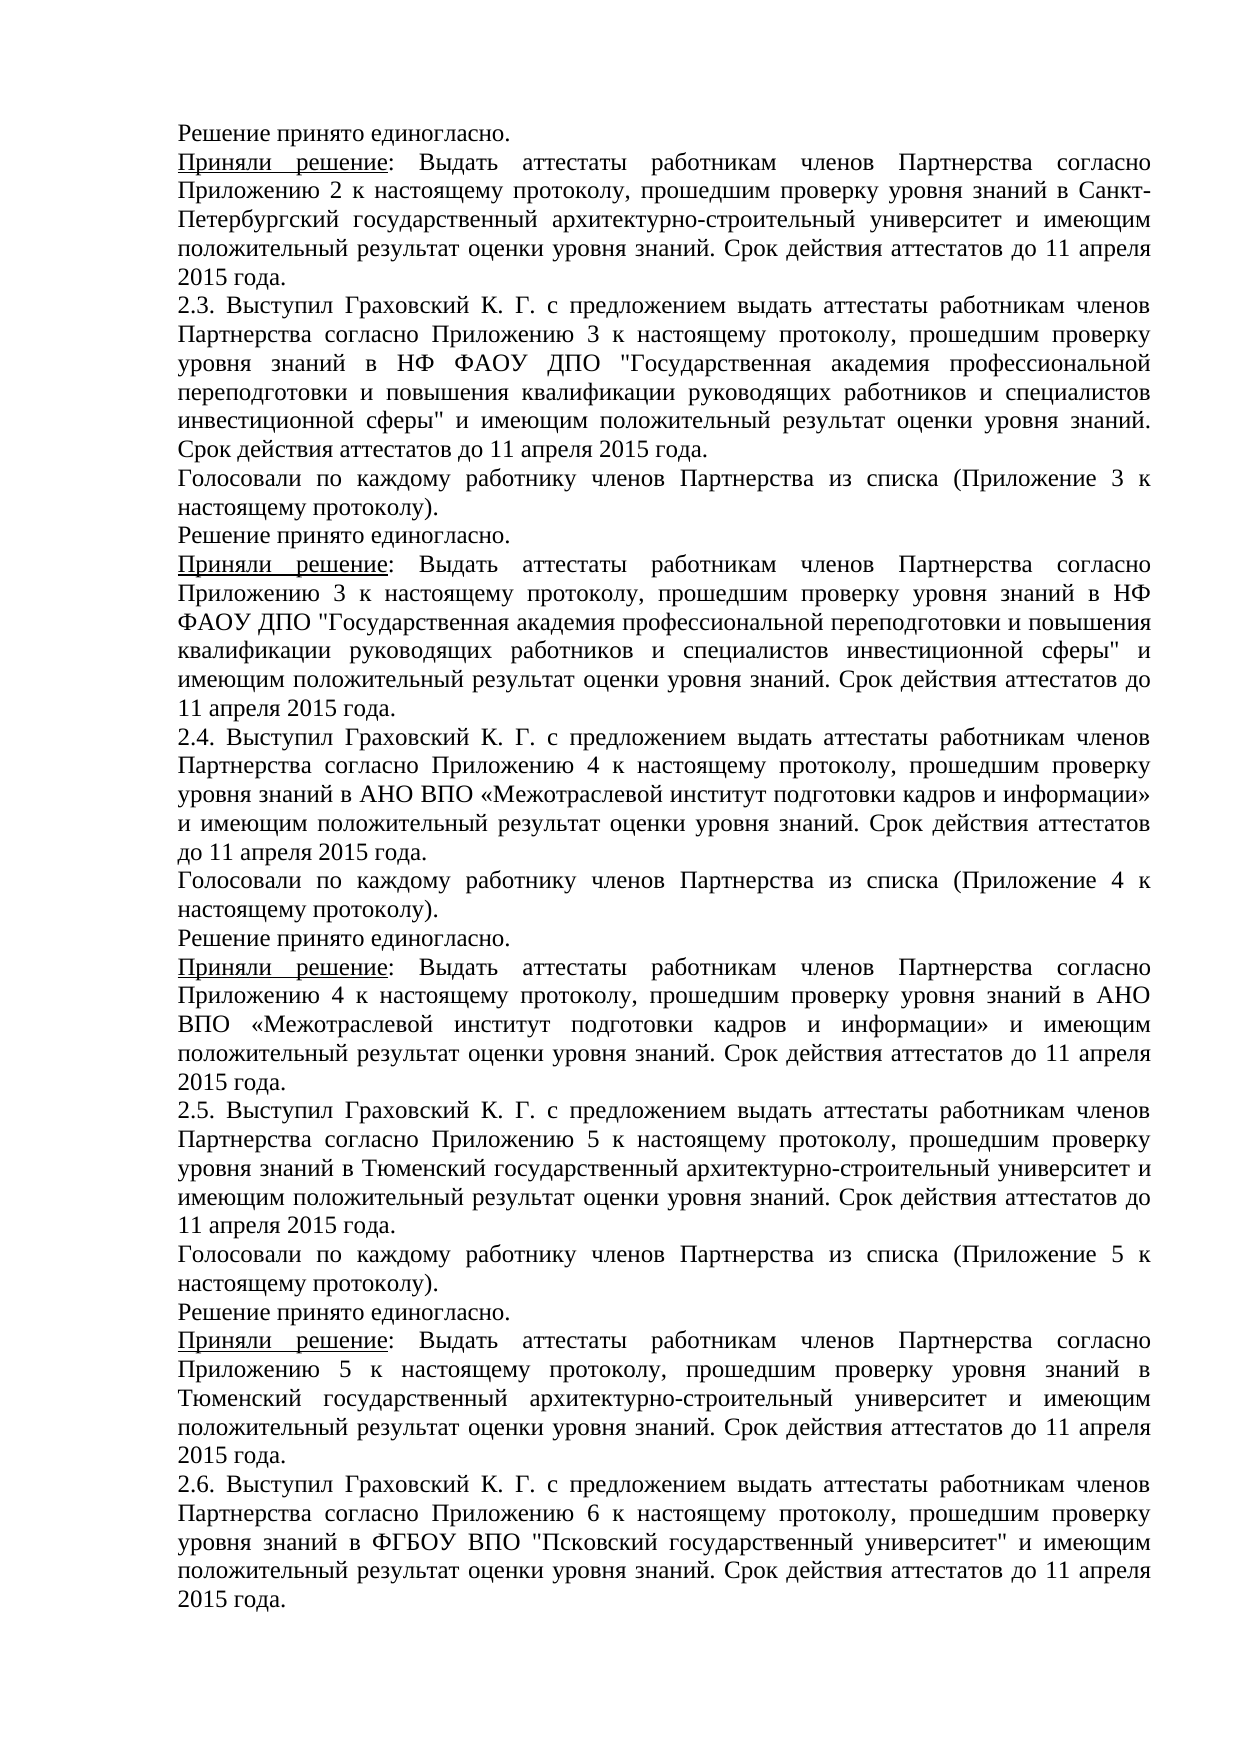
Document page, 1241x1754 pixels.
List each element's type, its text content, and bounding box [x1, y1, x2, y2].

text 2.6. Выступил Граховский К. Г. с предложением выдать аттестаты работникам членов Партнерства согласно Приложению 6 к настоящему протоколу, прошедшим проверку уровня знаний в ФГБОУ ВПО "Псковский государственный университет" и имеющим положительный результат оценки уровня знаний. Срок действия аттестатов до 11 апреля 2015 года. [177, 1469, 1152, 1613]
text Приняли решение: Выдать аттестаты работникам членов Партнерства согласно Приложению 4 к настоящему протоколу, прошедшим проверку уровня знаний в АНО ВПО «Межотраслевой институт подготовки кадров и информации» и имеющим положительный результат оценки уровня знаний. Срок действия аттестатов до 11 апреля 2015 года. [177, 952, 1152, 1096]
text Решение принято единогласно. [177, 521, 1152, 549]
text Решение принято единогласно. [177, 1297, 1152, 1326]
text Решение принято единогласно. [177, 923, 1152, 952]
text 2.4. Выступил Граховский К. Г. с предложением выдать аттестаты работникам членов Партнерства согласно Приложению 4 к настоящему протоколу, прошедшим проверку уровня знаний в АНО ВПО «Межотраслевой институт подготовки кадров и информации» и имеющим положительный результат оценки уровня знаний. Срок действия аттестатов до 11 апреля 2015 года. [177, 722, 1152, 866]
text Голосовали по каждому работнику членов Партнерства из списка (Приложение 3 к настоящему протоколу). [177, 463, 1152, 521]
text 2.3. Выступил Граховский К. Г. с предложением выдать аттестаты работникам членов Партнерства согласно Приложению 3 к настоящему протоколу, прошедшим проверку уровня знаний в НФ ФАОУ ДПО "Государственная академия профессиональной переподготовки и повышения квалификации руководящих работников и специалистов инвестиционной сферы" и имеющим положительный результат оценки уровня знаний. Срок действия аттестатов до 11 апреля 2015 года. [177, 291, 1152, 463]
text Голосовали по каждому работнику членов Партнерства из списка (Приложение 5 к настоящему протоколу). [177, 1239, 1152, 1297]
text Приняли решение: Выдать аттестаты работникам членов Партнерства согласно Приложению 5 к настоящему протоколу, прошедшим проверку уровня знаний в Тюменский государственный архитектурно-строительный университет и имеющим положительный результат оценки уровня знаний. Срок действия аттестатов до 11 апреля 2015 года. [177, 1326, 1152, 1469]
text Приняли решение: Выдать аттестаты работникам членов Партнерства согласно Приложению 2 к настоящему протоколу, прошедшим проверку уровня знаний в Санкт-Петербургский государственный архитектурно-строительный университет и имеющим положительный результат оценки уровня знаний. Срок действия аттестатов до 11 апреля 2015 года. [177, 147, 1152, 291]
text 2.5. Выступил Граховский К. Г. с предложением выдать аттестаты работникам членов Партнерства согласно Приложению 5 к настоящему протоколу, прошедшим проверку уровня знаний в Тюменский государственный архитектурно-строительный университет и имеющим положительный результат оценки уровня знаний. Срок действия аттестатов до 11 апреля 2015 года. [177, 1096, 1152, 1239]
text Приняли решение: Выдать аттестаты работникам членов Партнерства согласно Приложению 3 к настоящему протоколу, прошедшим проверку уровня знаний в НФ ФАОУ ДПО "Государственная академия профессиональной переподготовки и повышения квалификации руководящих работников и специалистов инвестиционной сферы" и имеющим положительный результат оценки уровня знаний. Срок действия аттестатов до 11 апреля 2015 года. [177, 549, 1152, 722]
text Голосовали по каждому работнику членов Партнерства из списка (Приложение 4 к настоящему протоколу). [177, 866, 1152, 923]
text Решение принято единогласно. [177, 118, 1152, 147]
